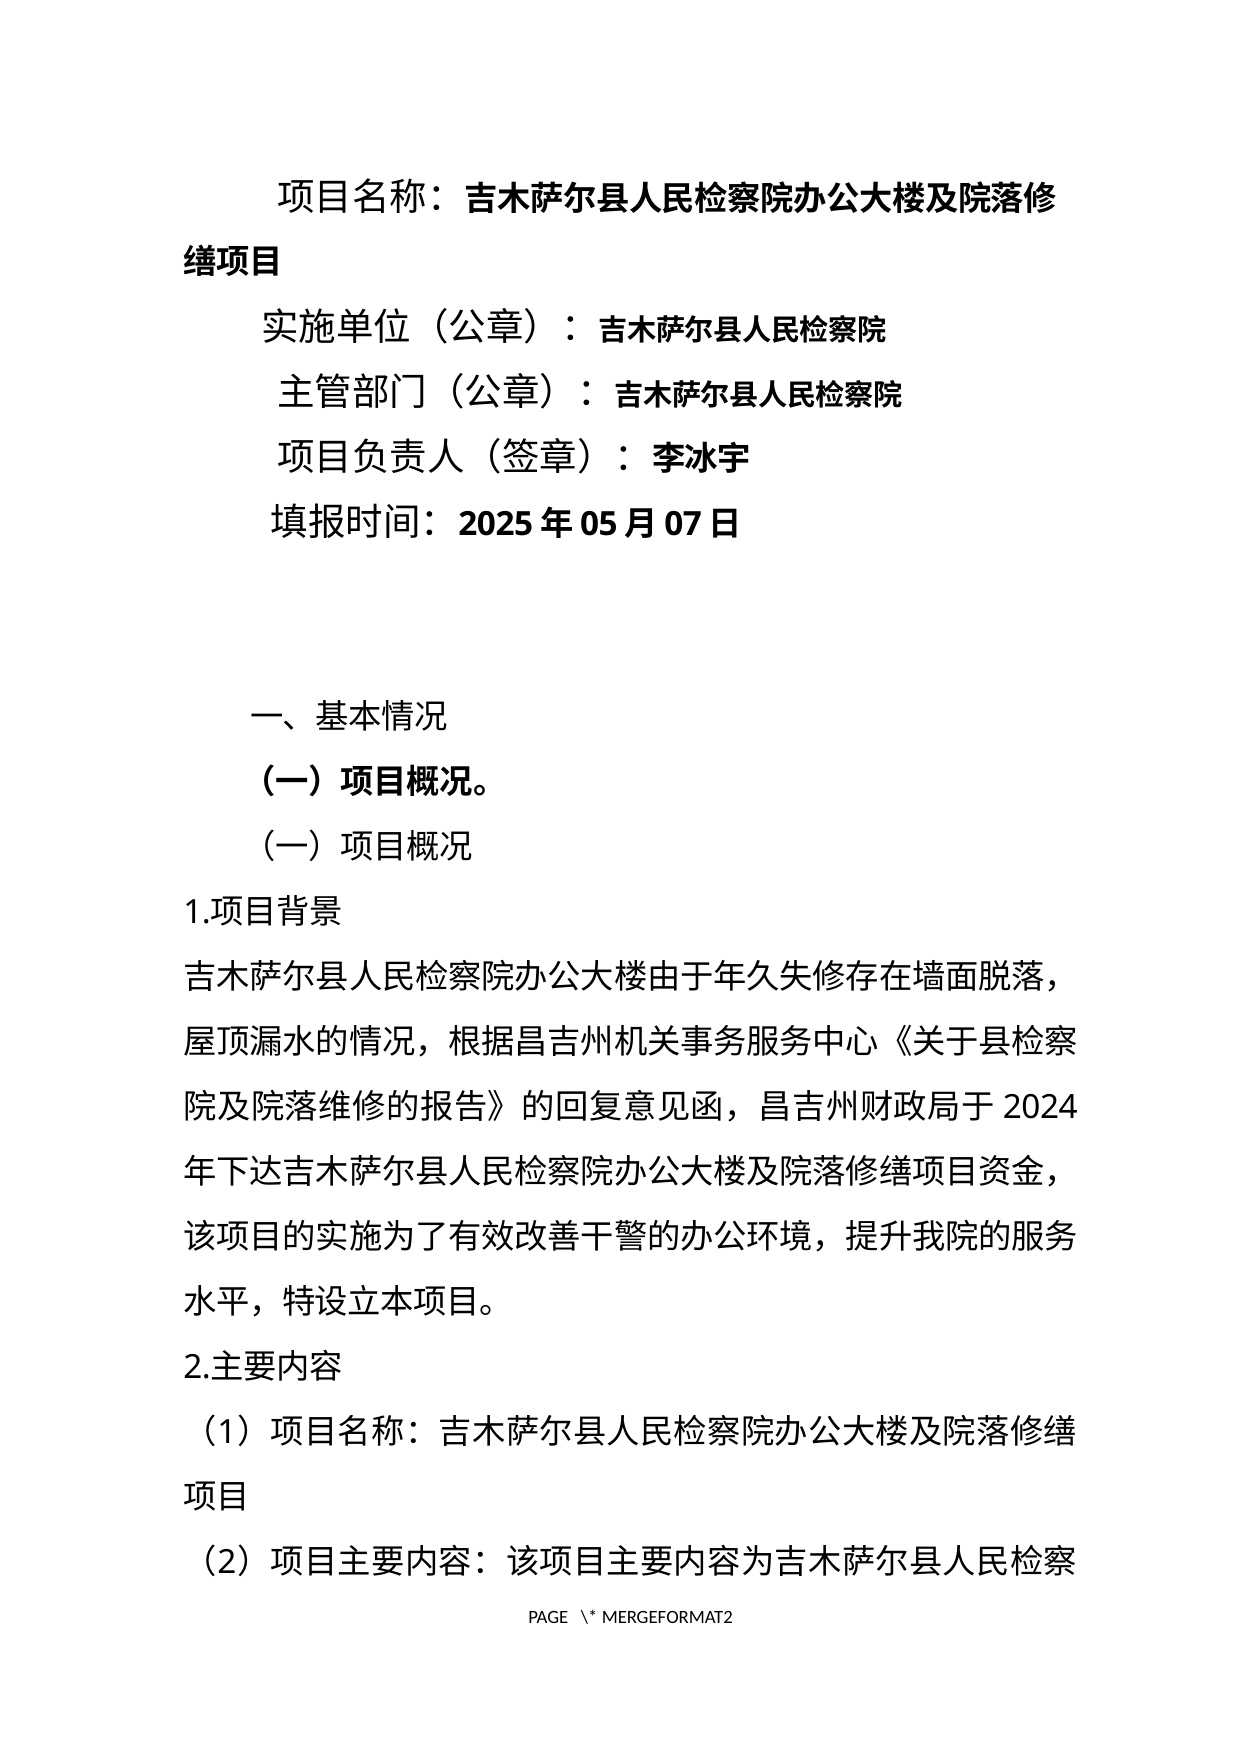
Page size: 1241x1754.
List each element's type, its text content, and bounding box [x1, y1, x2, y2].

text 项目负责人（签章）：李冰宇 [183, 422, 1078, 487]
text （一）项目概况。 [183, 747, 1078, 812]
text 填报时间：2025年05月07日 [211, 487, 1078, 552]
text 主管部门（公章）：吉木萨尔县人民检察院 [183, 357, 1078, 422]
text 实施单位（公章）：吉木萨尔县人民检察院 [183, 292, 1078, 357]
text 项目名称：吉木萨尔县人民检察院办公大楼及院落修缮项目 [183, 162, 1078, 292]
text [183, 812, 1078, 1592]
text 一、基本情况 [183, 682, 1078, 747]
